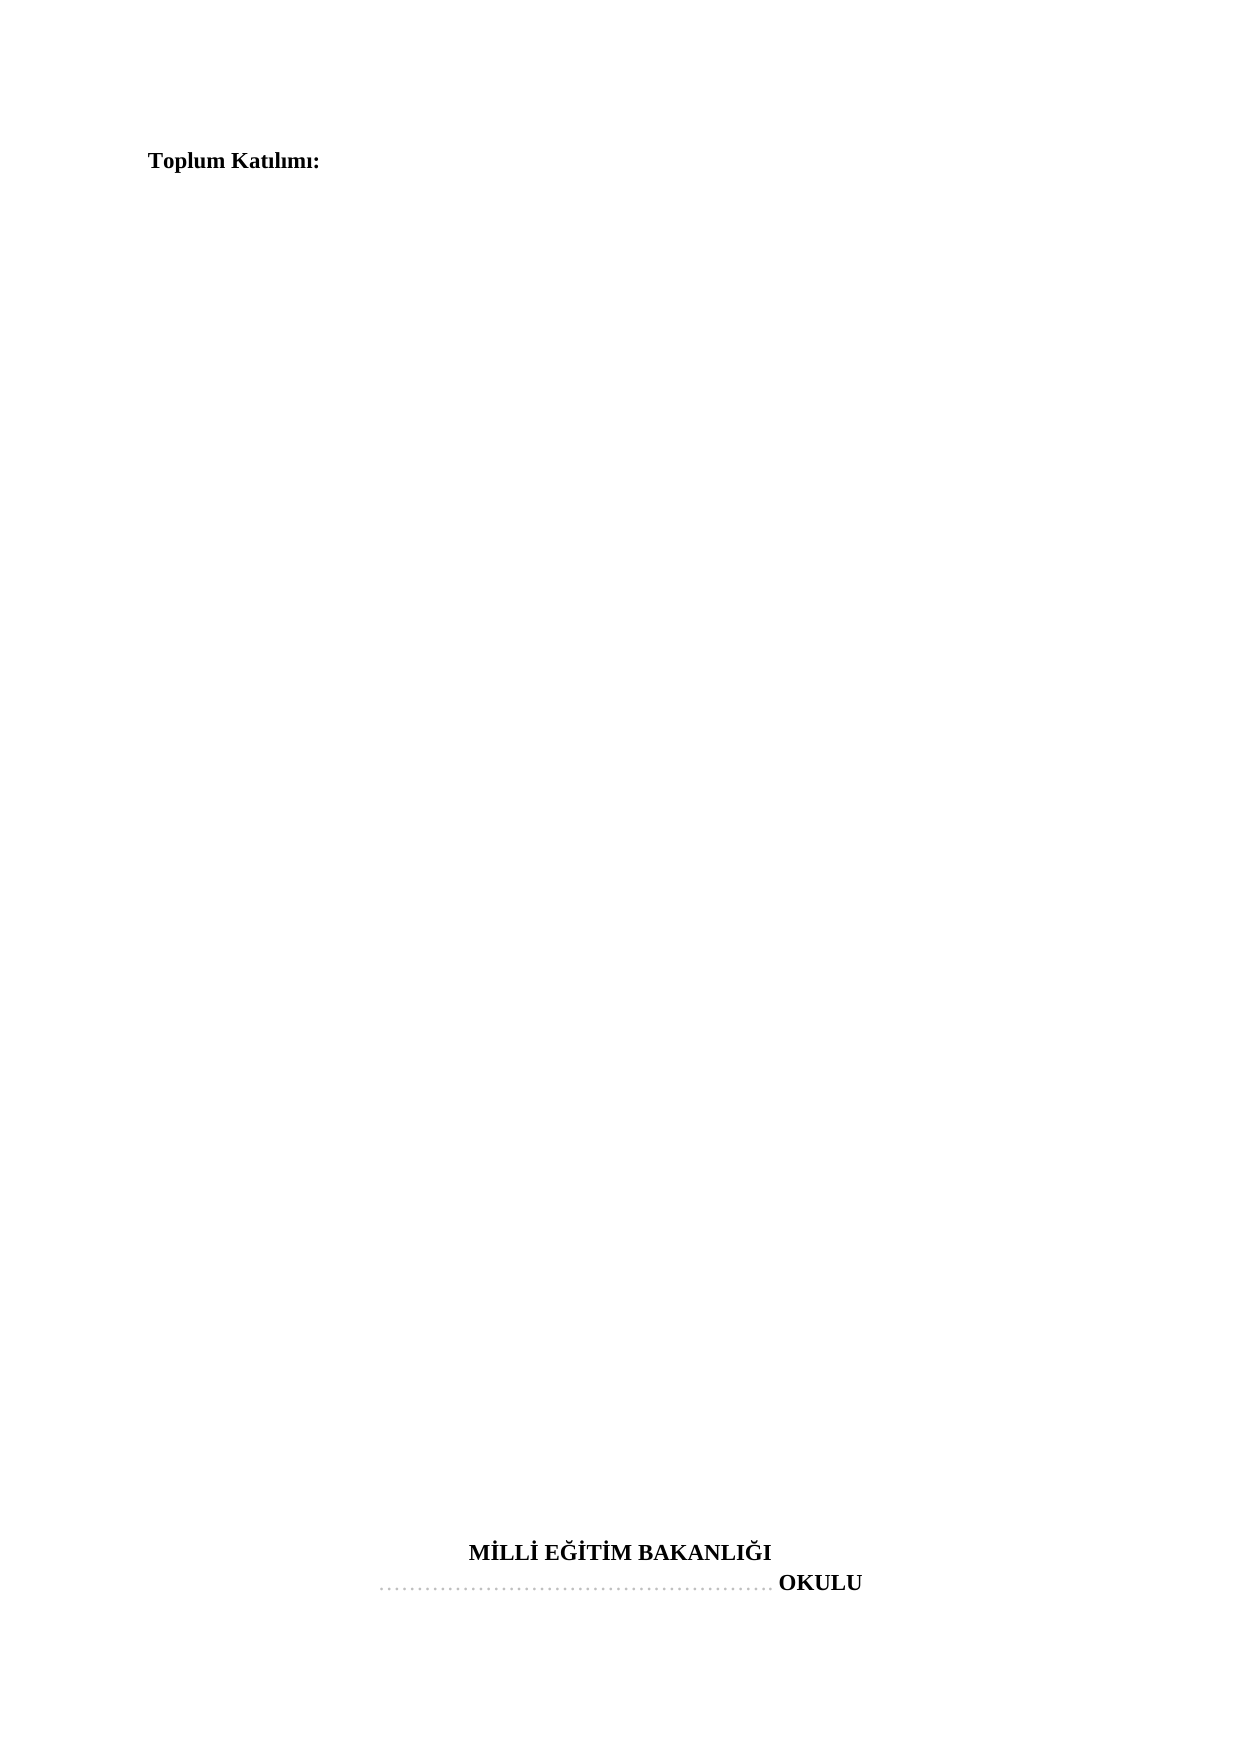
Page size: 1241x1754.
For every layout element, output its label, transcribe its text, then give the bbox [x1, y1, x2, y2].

text ……………………………………………. OKULU [148, 1569, 1093, 1595]
text MİLLİ EĞİTİM BAKANLIĞI [148, 1539, 1093, 1565]
text Toplum Katılımı: [148, 148, 1093, 174]
